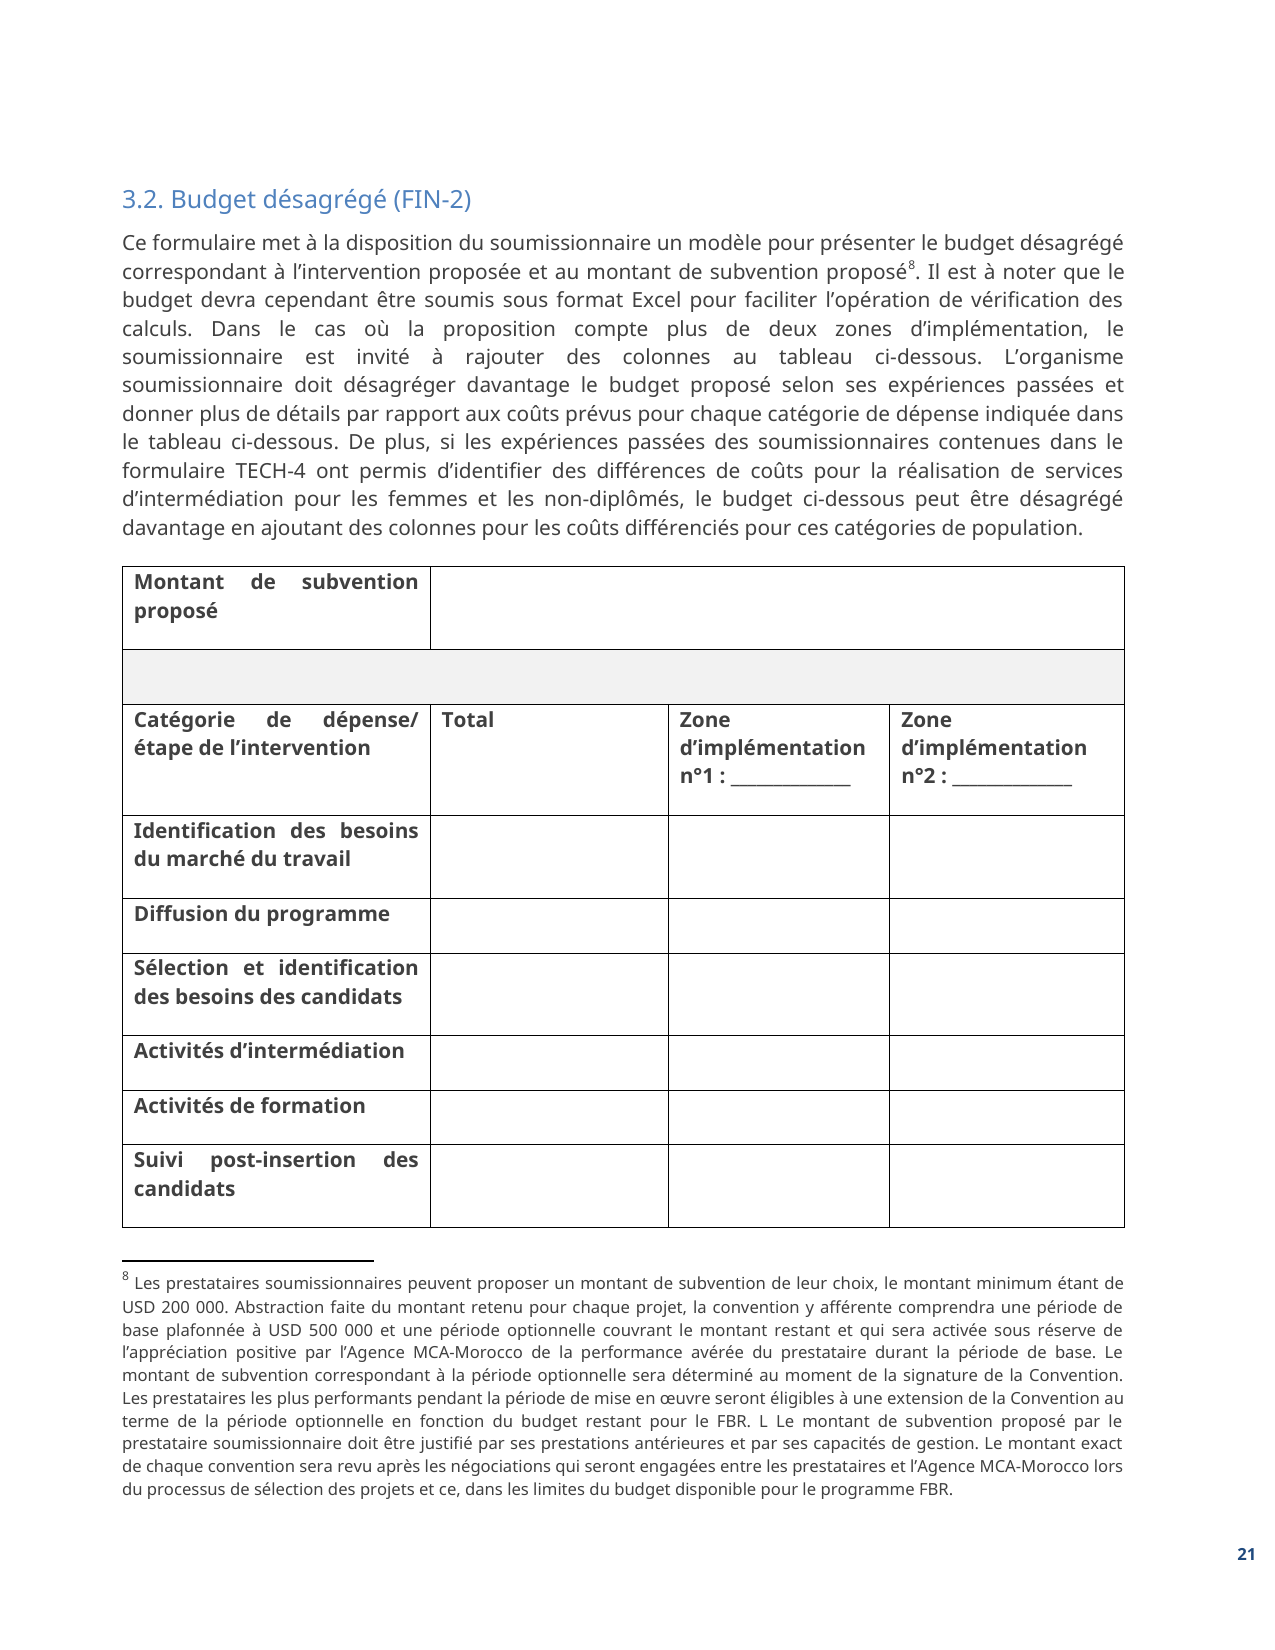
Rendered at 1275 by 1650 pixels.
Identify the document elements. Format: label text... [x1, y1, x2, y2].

table_cell [431, 954, 668, 1035]
table_cell [890, 1036, 1124, 1090]
table_cell [890, 899, 1124, 952]
table_cell Zone d’implémentation n°1 : ______________ [669, 705, 889, 815]
table_cell [431, 1036, 668, 1090]
table_cell Total [431, 705, 668, 815]
table_cell Sélection et identification des besoins des candidats [123, 954, 430, 1035]
text Ce formulaire met à la disposition du soumissionnaire un modèle pour présenter le budget désagrégé correspondant à l’intervention proposée et au montant de subvention proposé. Il est à noter que le budget devra cependant être soumis sous format Excel pour faciliter l’opération de vérification des calculs. Dans le cas où la proposition compte plus de deux zones d’implémentation, le soumissionnaire est invité à rajouter des colonnes au tableau ci-dessous. L’organisme soumissionnaire doit désagréger davantage le budget proposé selon ses expériences passées et donner plus de détails par rapport aux coûts prévus pour chaque catégorie de dépense indiquée dans le tableau ci-dessous. De plus, si les expériences passées des soumissionnaires contenues dans le formulaire TECH-4 ont permis d’identifier des différences de coûts pour la réalisation de services d’intermédiation pour les femmes et les non-diplômés, le budget ci-dessous peut être désagrégé davantage en ajoutant des colonnes pour les coûts différenciés pour ces catégories de population. [122, 228, 1125, 541]
table_cell [669, 1036, 889, 1090]
table_cell [669, 816, 889, 898]
table_cell [890, 1145, 1124, 1227]
table_header Montant de subvention proposé [123, 567, 430, 649]
table_cell Activités d’intermédiation [123, 1036, 430, 1090]
table_header [431, 567, 1124, 649]
table_cell [890, 1091, 1124, 1144]
table_cell [431, 899, 668, 952]
table_cell [431, 816, 668, 898]
table_cell [669, 1145, 889, 1227]
table_cell [431, 1091, 668, 1144]
table_cell [890, 954, 1124, 1035]
subtitle 3.2. Budget désagrégé (FIN-2) [122, 182, 1125, 216]
table_cell Catégorie de dépense/ étape de l’intervention [123, 705, 430, 815]
table_cell Zone d’implémentation n°2 : ______________ [890, 705, 1124, 815]
table_cell [123, 650, 1124, 704]
table_cell [669, 1091, 889, 1144]
table_cell [431, 1145, 668, 1227]
table_cell [669, 954, 889, 1035]
table_cell Suivi post-insertion des candidats [123, 1145, 430, 1227]
table_cell Activités de formation [123, 1091, 430, 1144]
table_cell [669, 899, 889, 952]
table_cell Diffusion du programme [123, 899, 430, 952]
table_cell [890, 816, 1124, 898]
table_cell Identification des besoins du marché du travail [123, 816, 430, 898]
